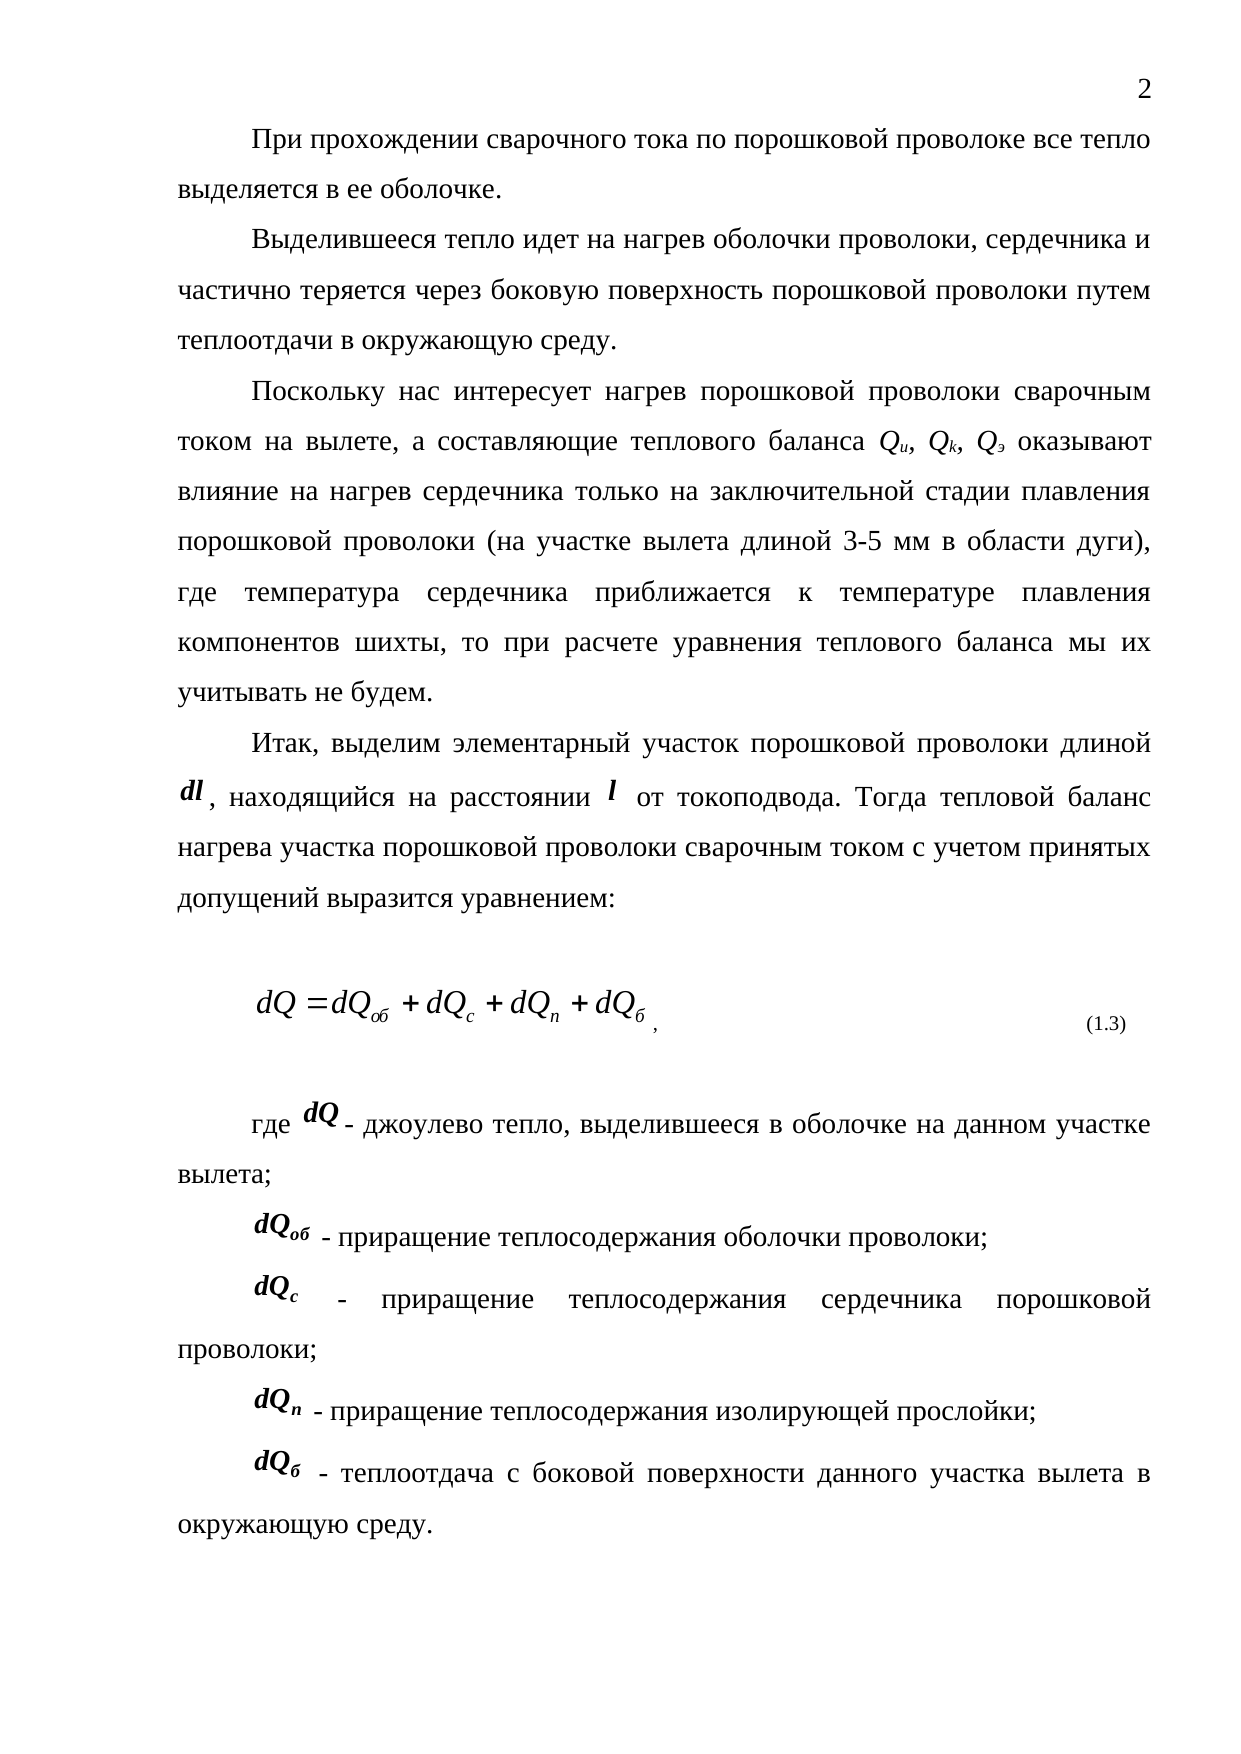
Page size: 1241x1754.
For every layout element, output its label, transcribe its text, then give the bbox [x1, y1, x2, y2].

text Итак, выделим элементарный участок порошковой проволоки длиной , находящийся на расстоянии от токоподвода. Тогда тепловой баланс нагрева участка порошковой проволоки сварочным током с учетом принятых допущений выразится уравнением: [177, 725, 1152, 913]
text - теплоотдача с боковой поверхности данного участка вылета в окружающую среду. [177, 1444, 1152, 1539]
text - приращение теплосодержания изолирующей прослойки; [177, 1381, 1152, 1427]
text Выделившееся тепло идет на нагрев оболочки проволоки, сердечника и частично теряется через боковую поверхность порошковой проволоки путем теплоотдачи в окружающую среду. [177, 222, 1152, 356]
text Поскольку нас интересует нагрев порошковой проволоки сварочным током на вылете, а составляющие теплового баланса Qu, Qk, Qэ оказывают влияние на нагрев сердечника только на заключительной стадии плавления порошковой проволоки (на участке вылета длиной 3-5 мм в области дуги), где температура сердечника приближается к температуре плавления компонентов шихты, то при расчете уравнения теплового баланса мы их учитывать не будем. [177, 373, 1152, 708]
text - приращение теплосодержания оболочки проволоки; [177, 1207, 1152, 1252]
text При прохождении сварочного тока по порошковой проволоке все тепло выделяется в ее оболочке. [177, 121, 1152, 205]
text - приращение теплосодержания сердечника порошковой проволоки; [177, 1269, 1152, 1365]
text где - джоулево тепло, выделившееся в оболочке на данном участке вылета; [177, 1097, 1152, 1190]
text , (1.3) [177, 980, 1152, 1035]
